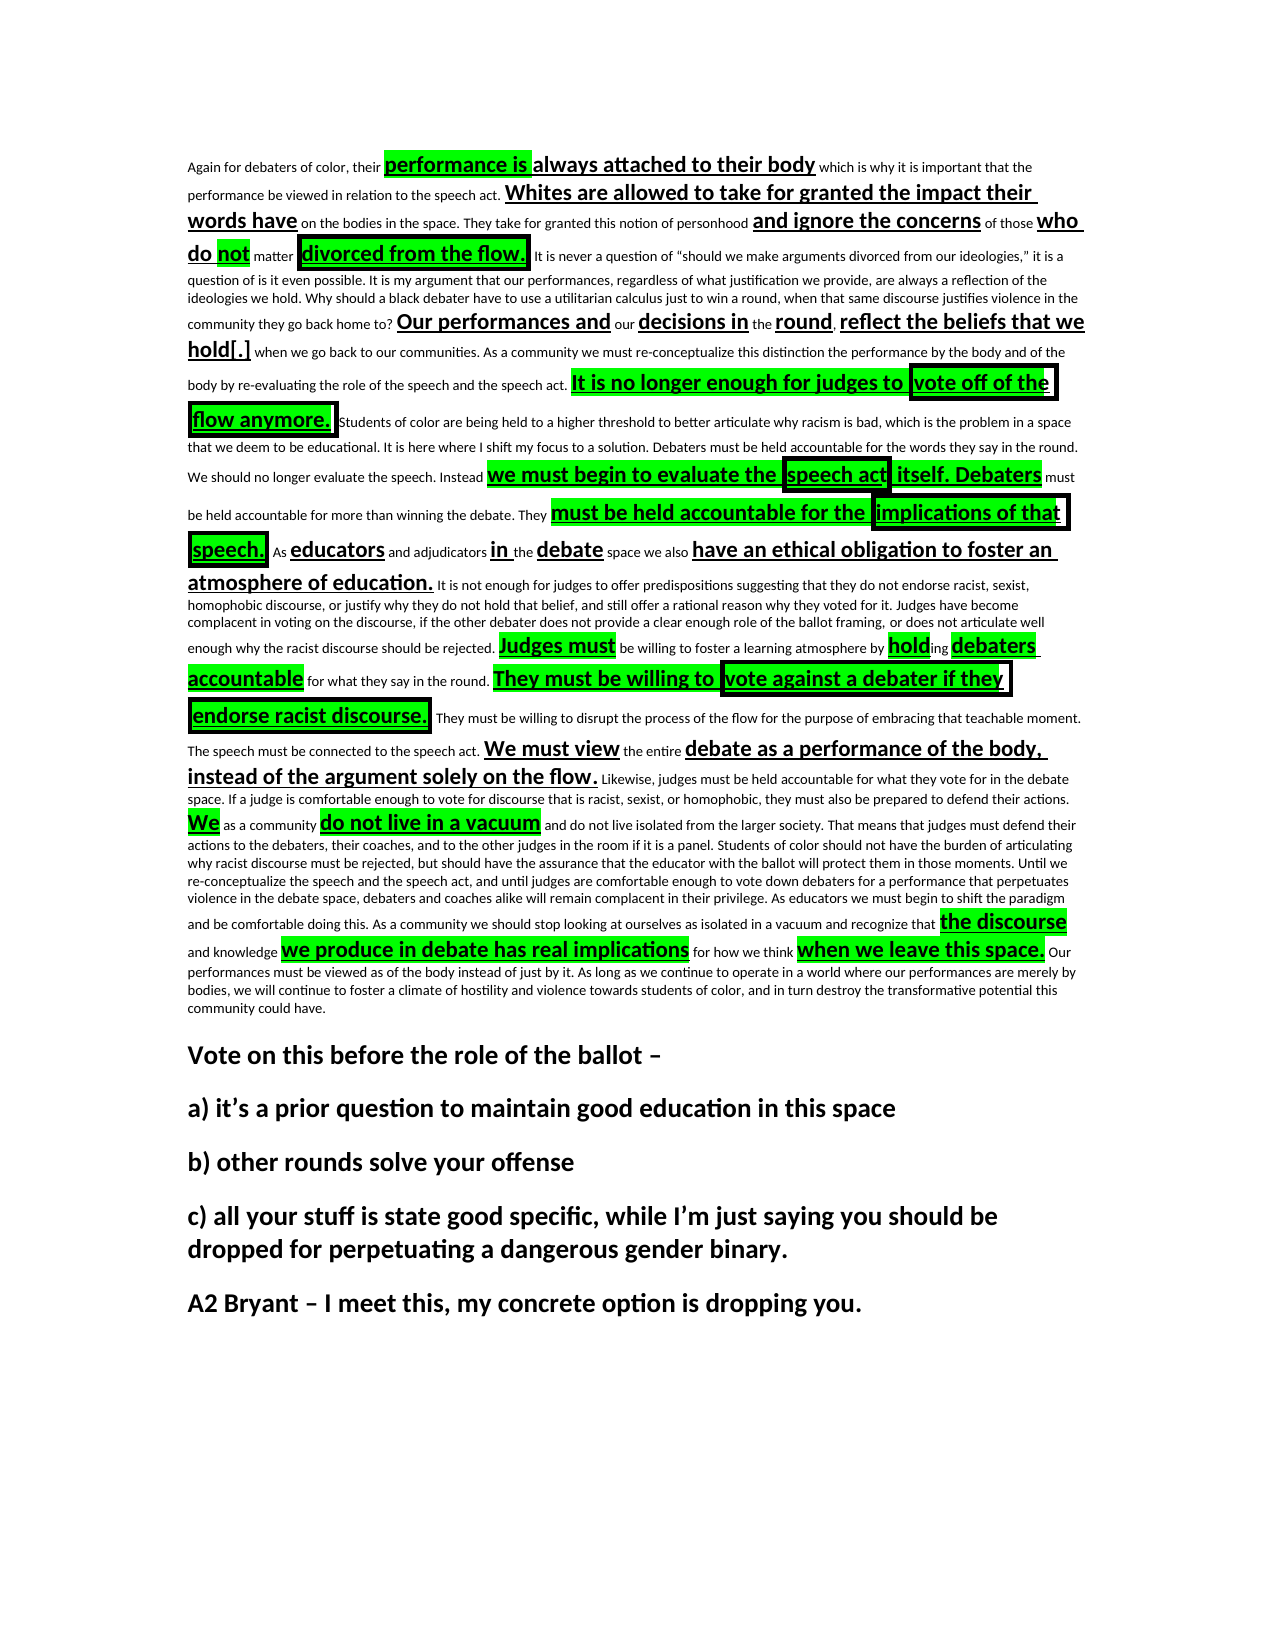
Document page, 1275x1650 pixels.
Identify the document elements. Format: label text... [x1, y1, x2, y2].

text Again for debaters of color, their performance is always attached to their body which is why it is important that the performance be viewed in relation to the speech act. Whites are allowed to take for granted the impact their words have on the bodies in the space. They take for granted this notion of personhood and ignore the concerns of those who do not matter divorced from the flow. It is never a question of “should we make arguments divorced from our ideologies,” it is a question of is it even possible. It is my argument that our performances, regardless of what justification we provide, are always a reflection of the ideologies we hold. Why should a black debater have to use a utilitarian calculus just to win a round, when that same discourse justifies violence in the community they go back home to? Our performances and our decisions in the round, reflect the beliefs that we hold[.] when we go back to our communities. As a community we must re-conceptualize this distinction the performance by the body and of the body by re-evaluating the role of the speech and the speech act. It is no longer enough for judges to vote off of the flow anymore. Students of color are being held to a higher threshold to better articulate why racism is bad, which is the problem in a space that we deem to be educational. It is here where I shift my focus to a solution. Debaters must be held accountable for the words they say in the round. We should no longer evaluate the speech. Instead we must begin to evaluate the speech act itself. Debaters must be held accountable for more than winning the debate. They must be held accountable for the implications of that speech. As educators and adjudicators in the debate space we also have an ethical obligation to foster an atmosphere of education. It is not enough for judges to offer predispositions suggesting that they do not endorse racist, sexist, homophobic discourse, or justify why they do not hold that belief, and still offer a rational reason why they voted for it. Judges have become complacent in voting on the discourse, if the other debater does not provide a clear enough role of the ballot framing, or does not articulate well enough why the racist discourse should be rejected. Judges must be willing to foster a learning atmosphere by holding debaters accountable for what they say in the round. They must be willing to vote against a debater if they endorse racist discourse. They must be willing to disrupt the process of the flow for the purpose of embracing that teachable moment. The speech must be connected to the speech act. We must view the entire debate as a performance of the body, instead of the argument solely on the flow. Likewise, judges must be held accountable for what they vote for in the debate space. If a judge is comfortable enough to vote for discourse that is racist, sexist, or homophobic, they must also be prepared to defend their actions. We as a community do not live in a vacuum and do not live isolated from the larger society. That means that judges must defend their actions to the debaters, their coaches, and to the other judges in the room if it is a panel. Students of color should not have the burden of articulating why racist discourse must be rejected, but should have the assurance that the educator with the ballot will protect them in those moments. Until we re-conceptualize the speech and the speech act, and until judges are comfortable enough to vote down debaters for a performance that perpetuates violence in the debate space, debaters and coaches alike will remain complacent in their privilege. As educators we must begin to shift the paradigm and be comfortable doing this. As a community we should stop looking at ourselves as isolated in a vacuum and recognize that the discourse and knowledge we produce in debate has real implications for how we think when we leave this space. Our performances must be viewed as of the body instead of just by it. As long as we continue to operate in a world where our performances are merely by bodies, we will continue to foster a climate of hostility and violence towards students of color, and in turn destroy the transformative potential this community could have. [187, 150, 1087, 1017]
subtitle Vote on this before the role of the ballot – [187, 1038, 1087, 1071]
subtitle c) all your stuff is state good specific, while I’m just saying you should be dropped for perpetuating a dangerous gender binary. [187, 1199, 1087, 1265]
subtitle a) it’s a prior question to maintain good education in this space [187, 1092, 1087, 1125]
subtitle A2 Bryant – I meet this, my concrete option is dropping you. [187, 1286, 1087, 1319]
subtitle b) other rounds solve your offense [187, 1146, 1087, 1178]
